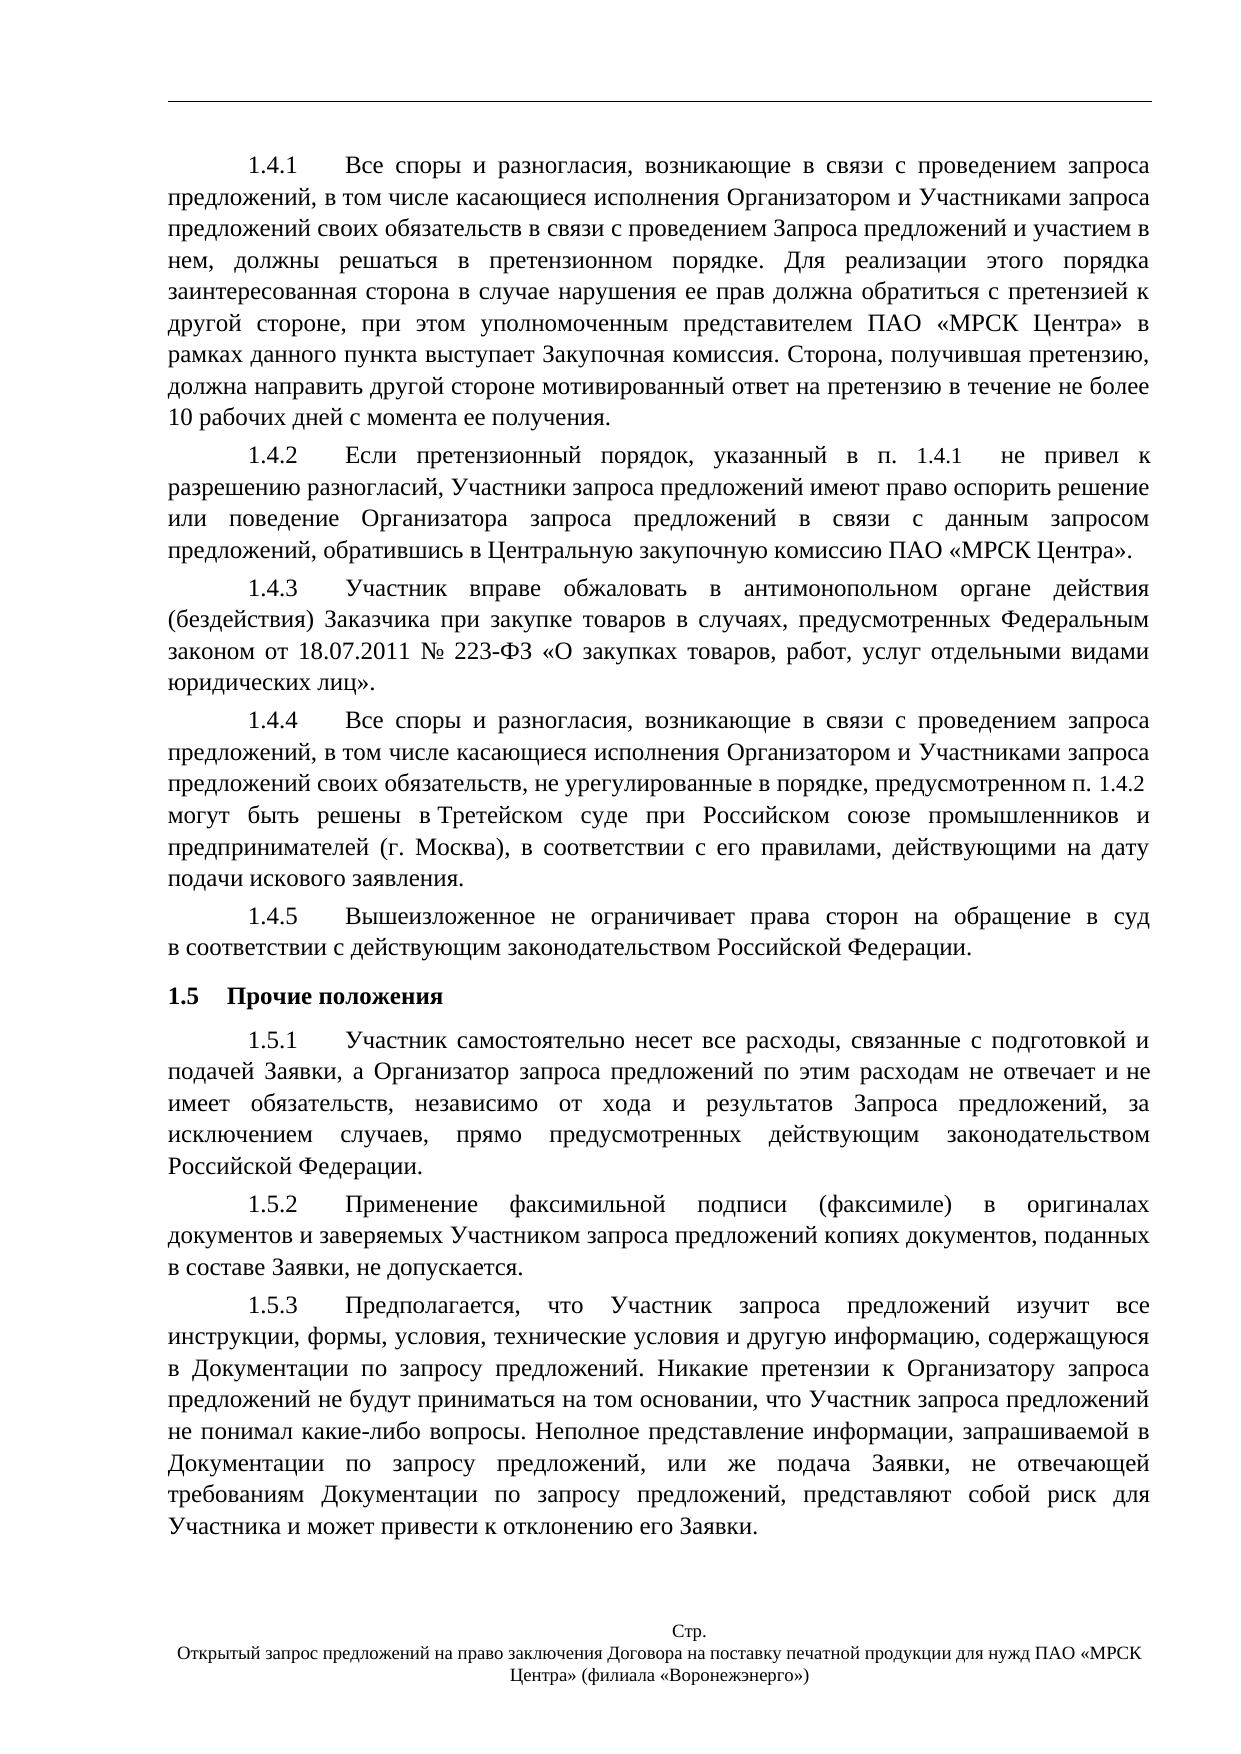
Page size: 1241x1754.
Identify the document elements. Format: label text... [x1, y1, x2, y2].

list Вышеизложенное не ограничивает права сторон на обращение в суд в соответствии с действующим законодательством Российской Федерации. [168, 901, 1150, 961]
list Участник вправе обжаловать в антимонопольном органе действия (бездействия) Заказчика при закупке товаров в случаях, предусмотренных Федеральным законом от 18.07.2011 № 223-ФЗ «О закупках товаров, работ, услуг отдельными видами юридических лиц». [168, 573, 1150, 696]
list Применение факсимильной подписи (факсимиле) в оригиналах документов и заверяемых Участником запроса предложений копиях документов, поданных в составе Заявки, не допускается. [168, 1189, 1150, 1281]
list Предполагается, что Участник запроса предложений изучит все инструкции, формы, условия, технические условия и другую информацию, содержащуюся в Документации по запросу предложений. Никакие претензии к Организатору запроса предложений не будут приниматься на том основании, что Участник запроса предложений не понимал какие-либо вопросы. Неполное представление информации, запрашиваемой в Документации по запросу предложений, или же подача Заявки, не отвечающей требованиям Документации по запросу предложений, представляют собой риск для Участника и может привести к отклонению его Заявки. [168, 1290, 1150, 1539]
subtitle Прочие положения [168, 981, 1152, 1009]
list Если претензионный порядок, указанный в п. 1.4.1 не привел к разрешению разногласий, Участники запроса предложений имеют право оспорить решение или поведение Организатора запроса предложений в связи с данным запросом предложений, обратившись в Центральную закупочную комиссию ПАО «МРСК Центра». [168, 440, 1150, 564]
list Все споры и разногласия, возникающие в связи с проведением запроса предложений, в том числе касающиеся исполнения Организатором и Участниками запроса предложений своих обязательств, не урегулированные в порядке, предусмотренном п. 1.4.2 могут быть решены в Третейском суде при Российском союзе промышленников и предпринимателей (г. Москва), в соответствии с его правилами, действующими на дату подачи искового заявления. [168, 705, 1150, 892]
list Все споры и разногласия, возникающие в связи с проведением запроса предложений, в том числе касающиеся исполнения Организатором и Участниками запроса предложений своих обязательств в связи с проведением Запроса предложений и участием в нем, должны решаться в претензионном порядке. Для реализации этого порядка заинтересованная сторона в случае нарушения ее прав должна обратиться с претензией к другой стороне, при этом уполномоченным представителем ПАО «МРСК Центра» в рамках данного пункта выступает Закупочная комиссия. Сторона, получившая претензию, должна направить другой стороне мотивированный ответ на претензию в течение не более 10 рабочих дней с момента ее получения. [168, 150, 1150, 431]
list Участник самостоятельно несет все расходы, связанные с подготовкой и подачей Заявки, а Организатор запроса предложений по этим расходам не отвечает и не имеет обязательств, независимо от хода и результатов Запроса предложений, за исключением случаев, прямо предусмотренных действующим законодательством Российской Федерации. [168, 1025, 1150, 1180]
